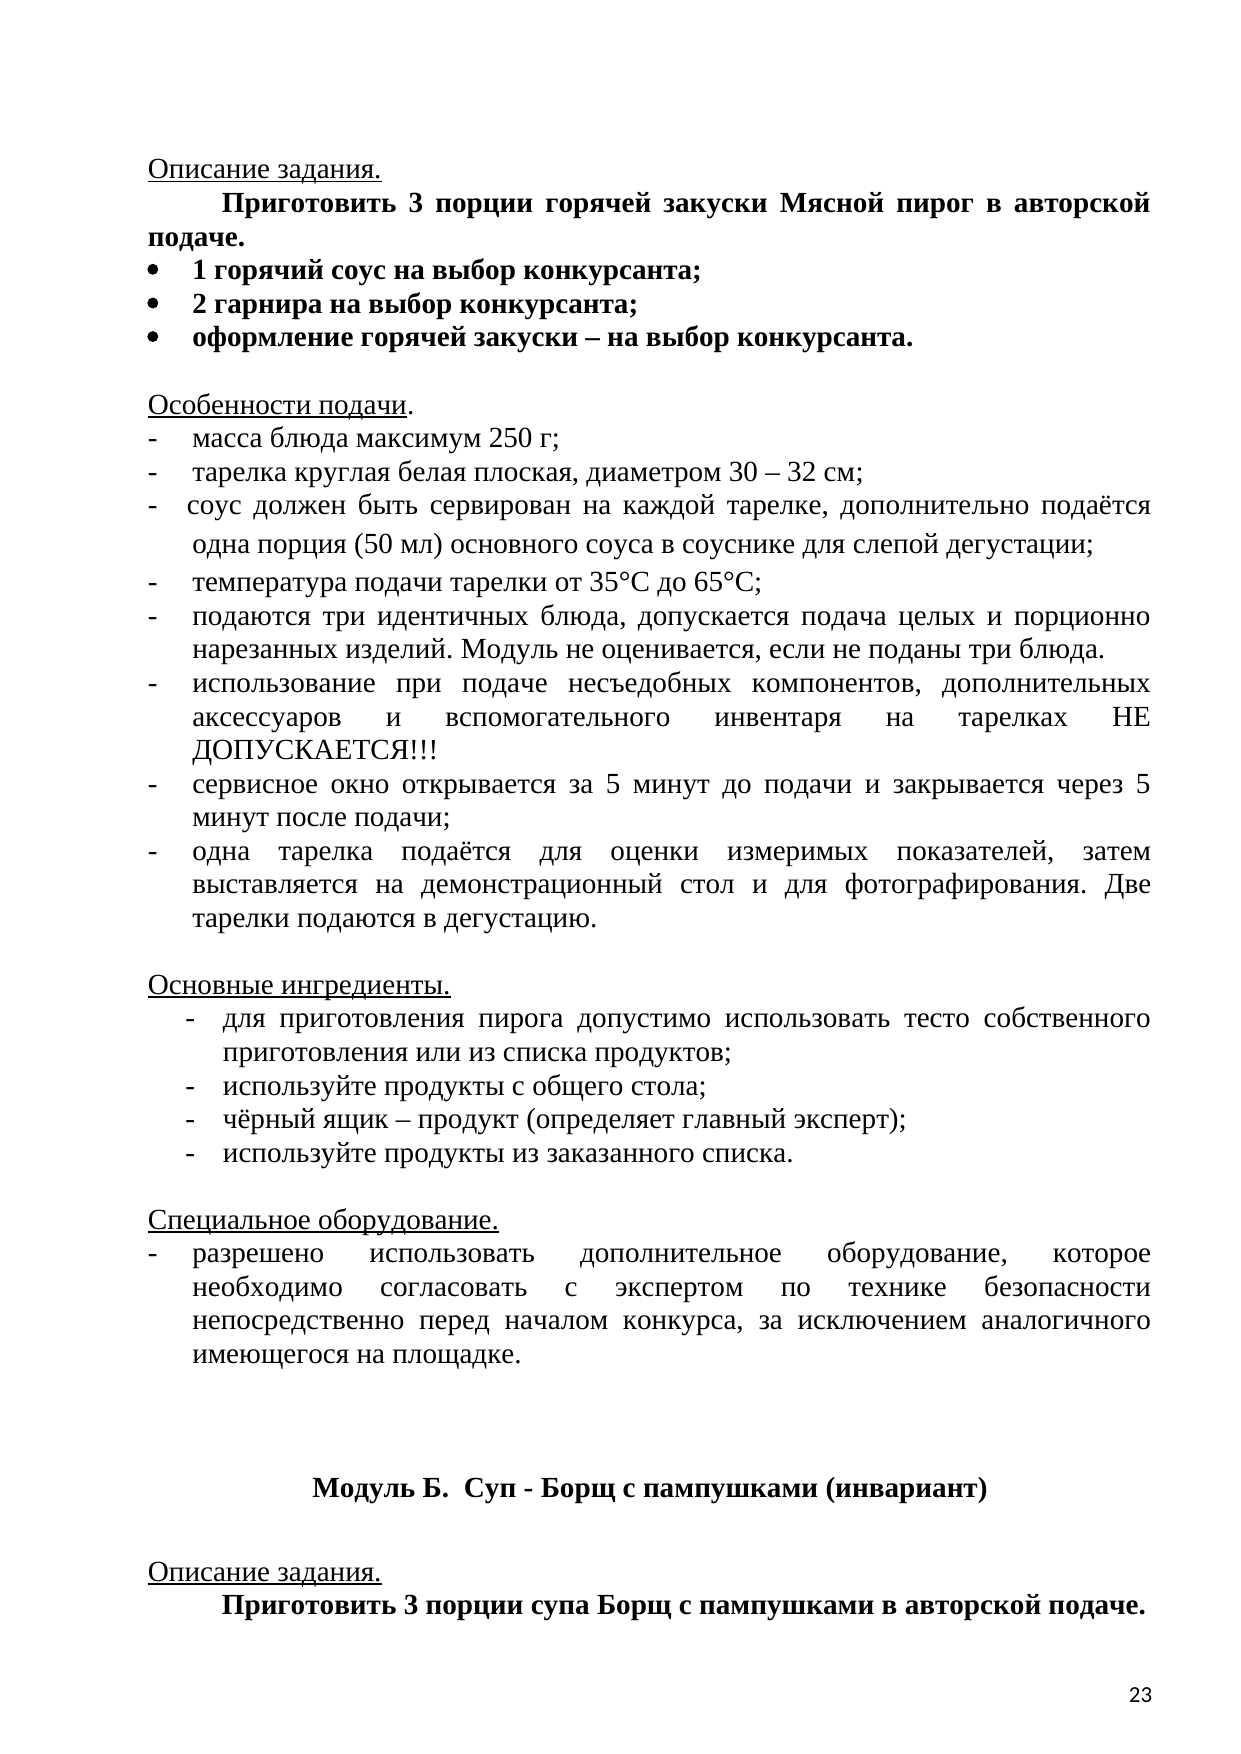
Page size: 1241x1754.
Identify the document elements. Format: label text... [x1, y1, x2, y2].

list Описание задания. [148, 152, 1152, 185]
list Особенности подачи. [148, 387, 1152, 420]
list Специальное оборудование. [148, 1202, 1152, 1235]
list Основные ингредиенты. [148, 967, 1152, 1001]
list используйте продукты из заказанного списка. [185, 1135, 1152, 1168]
list чёрный ящик – продукт (определяет главный эксперт); [185, 1101, 1152, 1135]
list использование при подаче несъедобных компонентов, дополнительных аксессуаров и вспомогательного инвентаря на тарелках НЕ ДОПУСКАЕТСЯ!!! [148, 665, 1152, 766]
list оформление горячей закуски – на выбор конкурсанта. [148, 319, 1152, 353]
list разрешено использовать дополнительное оборудование, которое необходимо согласовать с экспертом по технике безопасности непосредственно перед началом конкурса, за исключением аналогичного имеющегося на площадке. [148, 1235, 1152, 1369]
list 1 горячий соус на выбор конкурсанта; [148, 252, 1152, 286]
list одна тарелка подаётся для оценки измеримых показателей, затем выставляется на демонстрационный стол и для фотографирования. Две тарелки подаются в дегустацию. [148, 833, 1152, 933]
list 2 гарнира на выбор конкурсанта; [148, 286, 1152, 319]
list Описание задания. [148, 1554, 1152, 1587]
text Приготовить 3 порции супа Борщ с пампушками в авторской подаче. [148, 1587, 1152, 1621]
list масса блюда максимум 250 г; [148, 420, 1152, 454]
text Модуль Б. Суп - Борщ с пампушками (инвариант) [148, 1470, 1152, 1504]
list подаются три идентичных блюда, допускается подача целых и порционно нарезанных изделий. Модуль не оценивается, если не поданы три блюда. [148, 598, 1152, 665]
list сервисное окно открывается за 5 минут до подачи и закрывается через 5 минут после подачи; [148, 766, 1152, 833]
list для приготовления пирога допустимо использовать тесто собственного приготовления или из списка продуктов; [185, 1001, 1152, 1068]
list Приготовить 3 порции горячей закуски Мясной пирог в авторской подаче. [148, 185, 1152, 252]
list соус должен быть сервирован на каждой тарелке, дополнительно подаётся одна порция (50 мл) основного соуса в соуснике для слепой дегустации; [148, 487, 1152, 559]
list температура подачи тарелки от 35°С до 65°С; [148, 564, 1152, 598]
list тарелка круглая белая плоская, диаметром 30 – 32 см; [148, 454, 1152, 487]
list используйте продукты с общего стола; [185, 1068, 1152, 1101]
